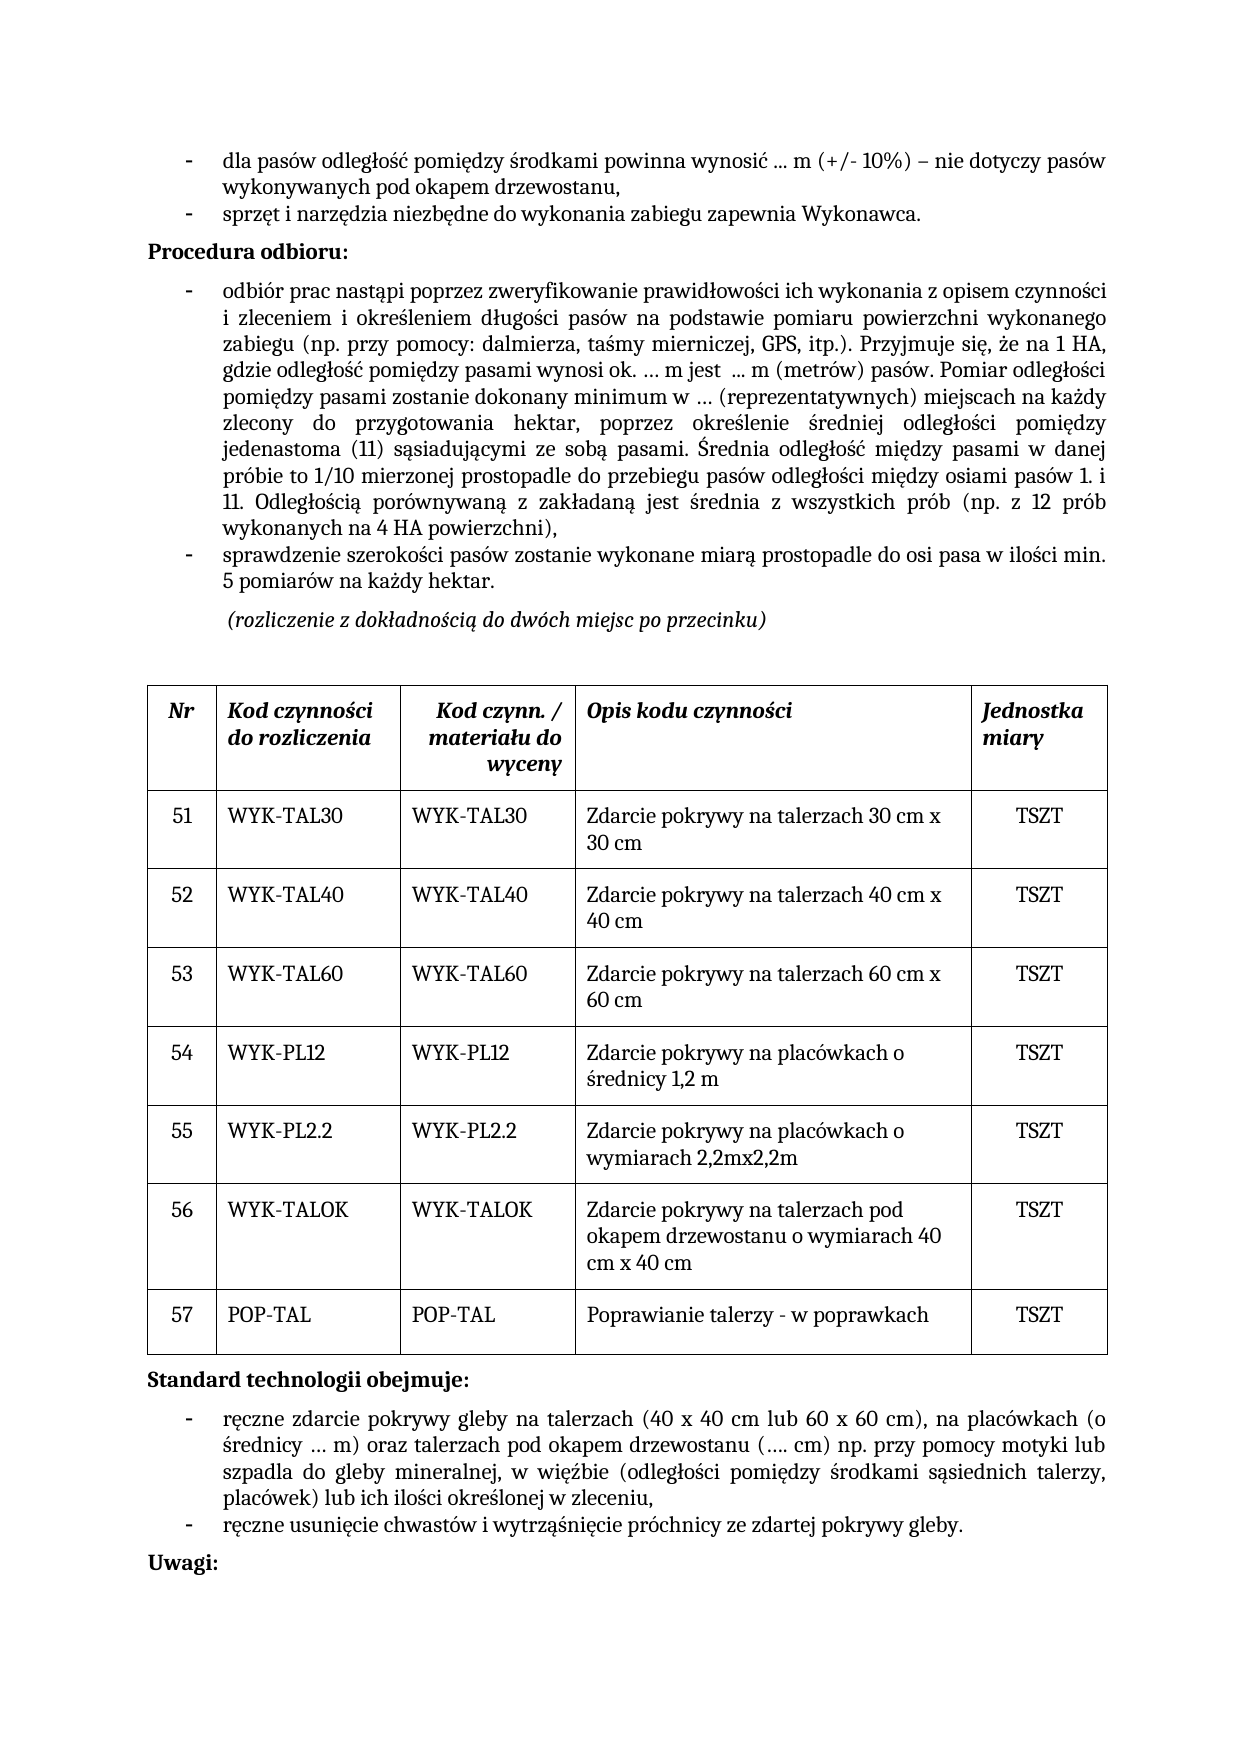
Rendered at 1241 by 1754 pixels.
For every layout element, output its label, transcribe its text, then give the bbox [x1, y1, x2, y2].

text Uwagi: [148, 1550, 1107, 1577]
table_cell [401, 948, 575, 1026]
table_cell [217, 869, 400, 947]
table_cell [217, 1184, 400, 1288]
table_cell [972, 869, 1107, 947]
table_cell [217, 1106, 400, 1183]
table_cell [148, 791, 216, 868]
list sprawdzenie szerokości pasów zostanie wykonane miarą prostopadle do osi pasa w ilości min. 5 pomiarów na każdy hektar. [185, 542, 1107, 594]
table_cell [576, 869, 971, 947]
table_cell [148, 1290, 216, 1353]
list ręczne usunięcie chwastów i wytrząśnięcie próchnicy ze zdartej pokrywy gleby. [185, 1511, 1107, 1538]
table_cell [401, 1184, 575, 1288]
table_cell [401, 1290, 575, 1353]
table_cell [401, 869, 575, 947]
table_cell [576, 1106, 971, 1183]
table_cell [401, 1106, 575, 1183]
list sprzęt i narzędzia niezbędne do wykonania zabiegu zapewnia Wykonawca. [185, 200, 1107, 227]
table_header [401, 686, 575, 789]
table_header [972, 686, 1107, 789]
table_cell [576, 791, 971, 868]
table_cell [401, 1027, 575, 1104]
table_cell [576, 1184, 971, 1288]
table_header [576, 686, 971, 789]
list odbiór prac nastąpi poprzez zweryfikowanie prawidłowości ich wykonania z opisem czynności i zleceniem i określeniem długości pasów na podstawie pomiaru powierzchni wykonanego zabiegu (np. przy pomocy: dalmierza, taśmy mierniczej, GPS, itp.). Przyjmuje się, że na 1 HA, gdzie odległość pomiędzy pasami wynosi ok. … m jest ... m (metrów) pasów. Pomiar odległości pomiędzy pasami zostanie dokonany minimum w … (reprezentatywnych) miejscach na każdy zlecony do przygotowania hektar, poprzez określenie średniej odległości pomiędzy jedenastoma (11) sąsiadującymi ze sobą pasami. Średnia odległość między pasami w danej próbie to 1/10 mierzonej prostopadle do przebiegu pasów odległości między osiami pasów 1. i 11. Odległością porównywaną z zakładaną jest średnia z wszystkich prób (np. z 12 prób wykonanych na 4 HA powierzchni), [185, 278, 1107, 542]
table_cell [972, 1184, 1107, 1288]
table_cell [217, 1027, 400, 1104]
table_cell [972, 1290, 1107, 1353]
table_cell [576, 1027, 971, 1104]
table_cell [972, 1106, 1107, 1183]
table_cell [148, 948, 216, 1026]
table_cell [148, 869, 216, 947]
text (rozliczenie z dokładnością do dwóch miejsc po przecinku) [148, 607, 1107, 633]
list ręczne zdarcie pokrywy gleby na talerzach (40 x 40 cm lub 60 x 60 cm), na placówkach (o średnicy … m) oraz talerzach pod okapem drzewostanu (…. cm) np. przy pomocy motyki lub szpadla do gleby mineralnej, w więźbie (odległości pomiędzy środkami sąsiednich talerzy, placówek) lub ich ilości określonej w zleceniu, [185, 1406, 1107, 1511]
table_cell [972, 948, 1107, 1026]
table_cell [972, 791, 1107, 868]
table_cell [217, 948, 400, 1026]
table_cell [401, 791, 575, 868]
text Procedura odbioru: [148, 239, 1107, 266]
text Standard technologii obejmuje: [148, 1367, 1107, 1393]
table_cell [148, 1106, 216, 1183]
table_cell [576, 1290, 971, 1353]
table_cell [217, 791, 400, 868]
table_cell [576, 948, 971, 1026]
list dla pasów odległość pomiędzy środkami powinna wynosić ... m (+/- 10%) – nie dotyczy pasów wykonywanych pod okapem drzewostanu, [185, 148, 1107, 200]
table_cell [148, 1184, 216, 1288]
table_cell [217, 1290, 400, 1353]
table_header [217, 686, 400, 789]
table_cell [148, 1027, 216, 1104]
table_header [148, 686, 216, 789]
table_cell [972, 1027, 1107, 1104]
